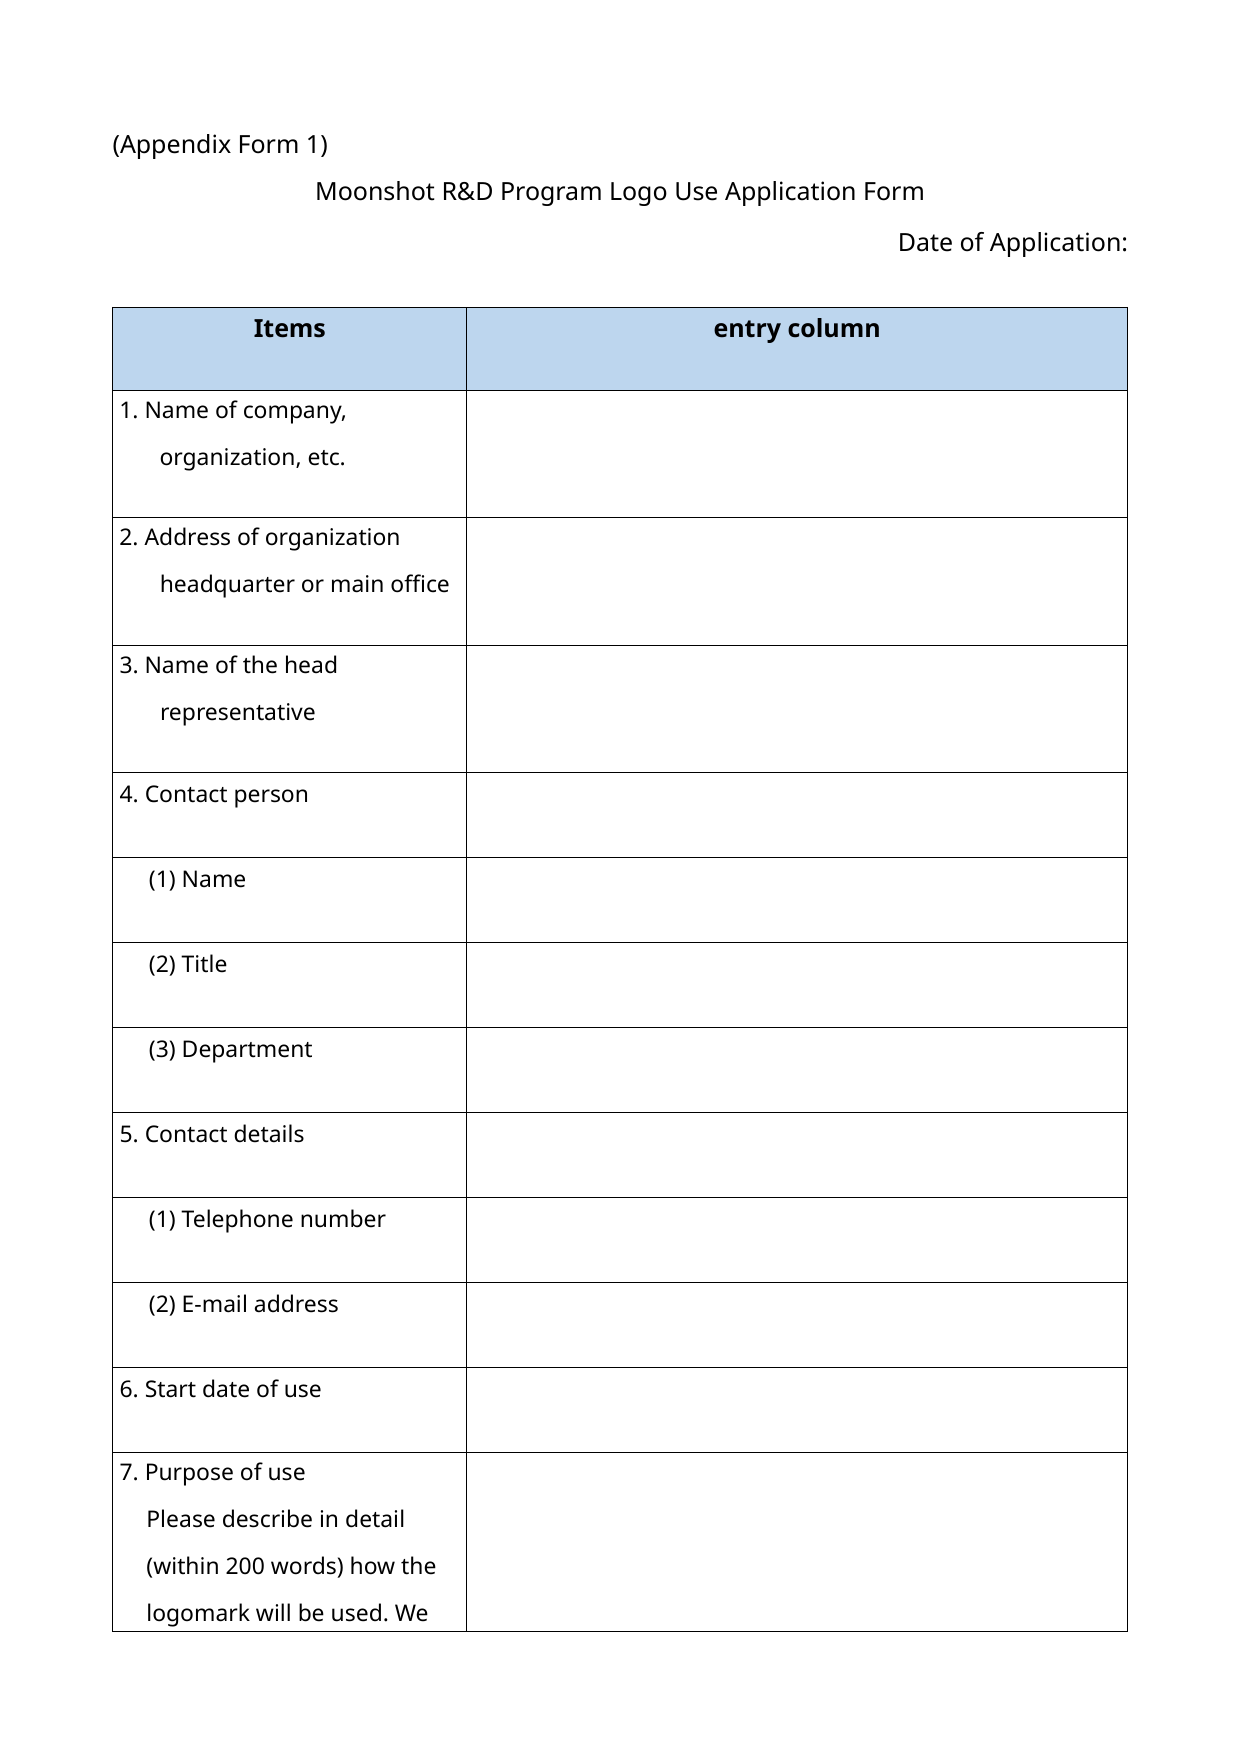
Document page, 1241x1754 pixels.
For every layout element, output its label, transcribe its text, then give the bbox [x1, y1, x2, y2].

table_cell [467, 1113, 1127, 1197]
table_cell [467, 1368, 1127, 1452]
table_cell [467, 858, 1127, 942]
table_cell 6. Start date of use [113, 1368, 466, 1452]
text (Appendix Form 1) [112, 114, 1128, 174]
table_cell [467, 518, 1127, 644]
table_cell (2) E-mail address [113, 1283, 466, 1367]
table_cell 4. Contact person [113, 773, 466, 857]
table_cell 3. Name of the head representative [113, 646, 466, 772]
table_cell (3) Department [113, 1028, 466, 1112]
table_cell [467, 1198, 1127, 1282]
table_cell [467, 1028, 1127, 1112]
table_cell [467, 943, 1127, 1027]
table_header entry column [467, 308, 1127, 390]
table_cell [467, 1283, 1127, 1367]
table_cell [467, 646, 1127, 772]
text Moonshot R&D Program Logo Use Application Form [112, 174, 1128, 208]
table_cell (1) Name [113, 858, 466, 942]
table_cell 2. Address of organization headquarter or main office [113, 518, 466, 644]
text Date of Application: [112, 225, 1128, 259]
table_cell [113, 1453, 466, 1631]
table_cell [467, 391, 1127, 517]
table_cell (1) Telephone number [113, 1198, 466, 1282]
table_cell 5. Contact details [113, 1113, 466, 1197]
table_header Items [113, 308, 466, 390]
table_cell (2) Title [113, 943, 466, 1027]
table_cell 1. Name of company, organization, etc. [113, 391, 466, 517]
table_cell [467, 773, 1127, 857]
table_cell [467, 1453, 1127, 1631]
